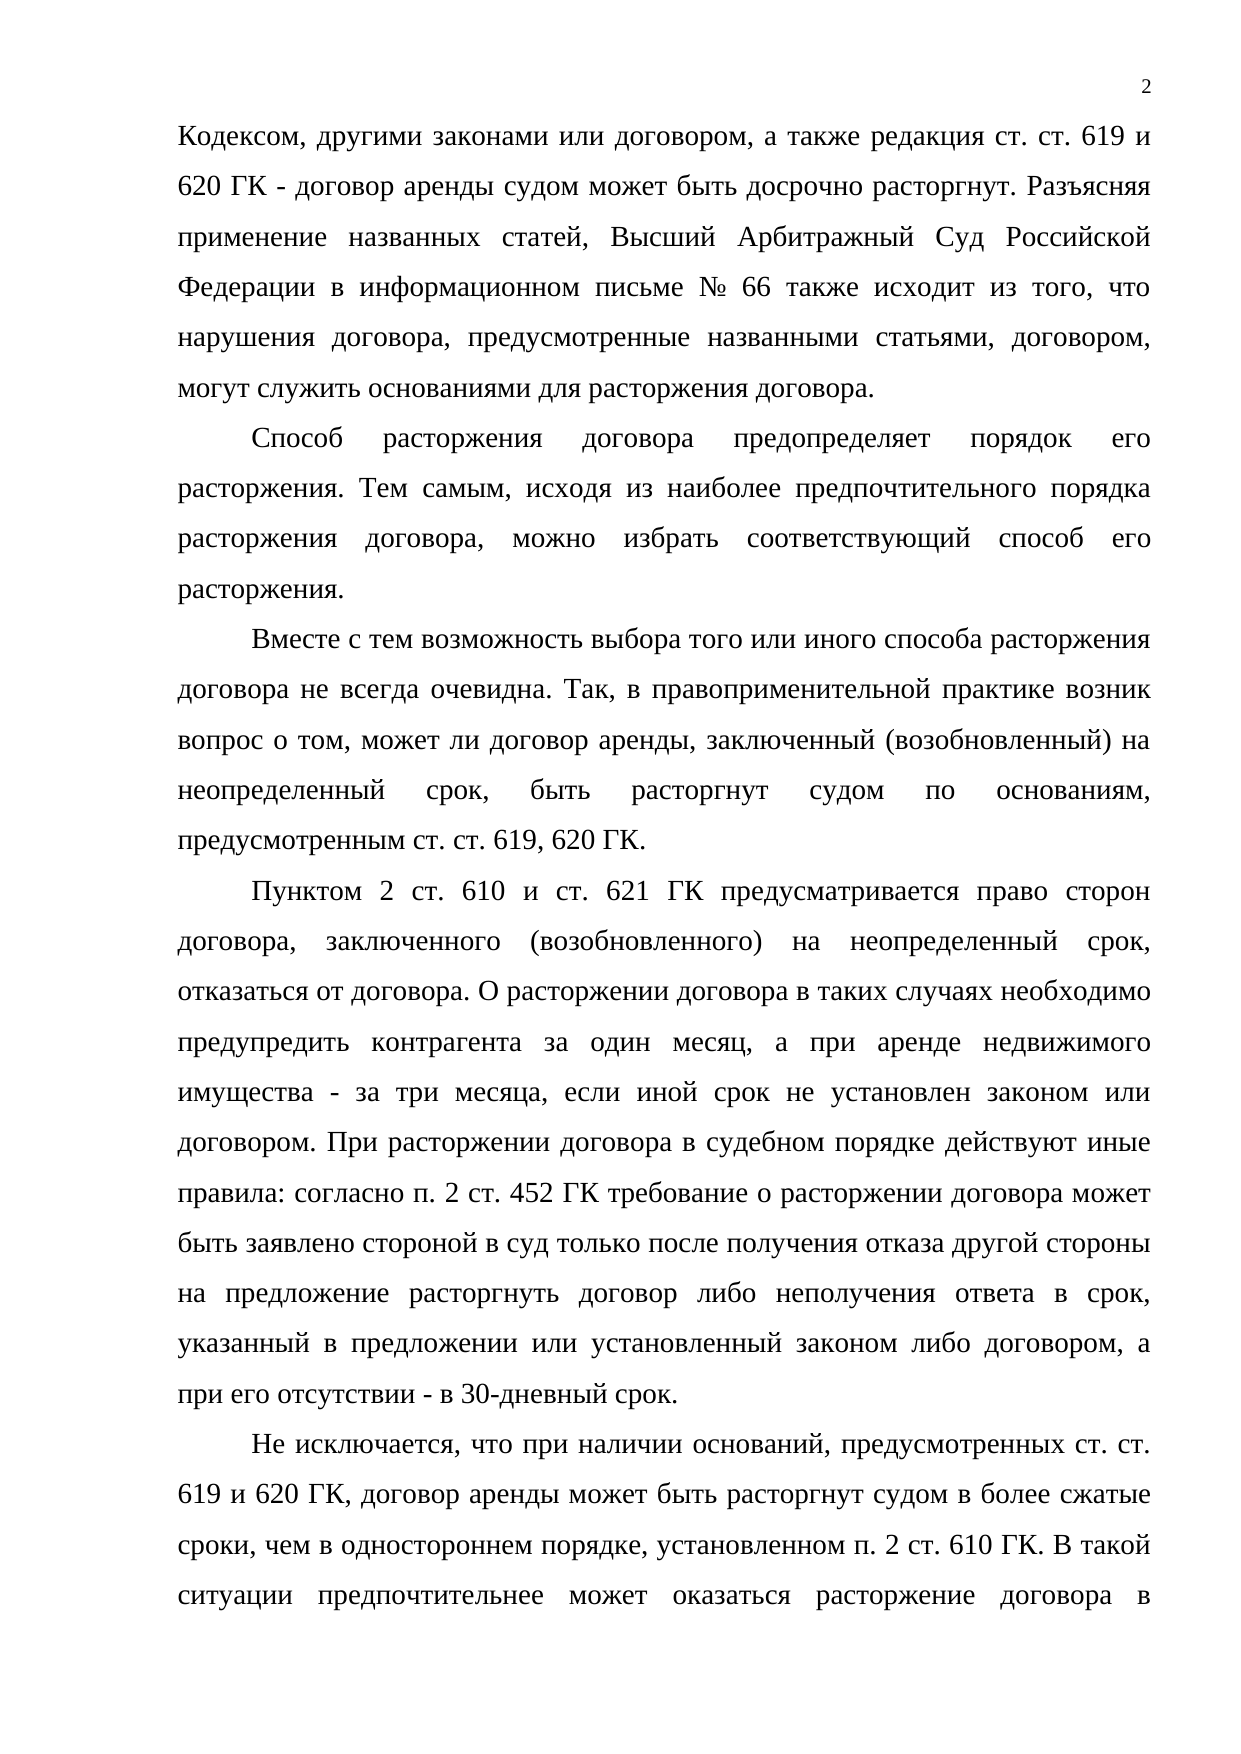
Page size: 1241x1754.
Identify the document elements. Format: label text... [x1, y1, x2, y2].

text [177, 1426, 1152, 1611]
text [177, 118, 1152, 403]
text Вместе с тем возможность выбора того или иного способа расторжения договора не всегда очевидна. Так, в правоприменительной практике возник вопрос о том, может ли договор аренды, заключенный (возобновленный) на неопределенный срок, быть расторгнут судом по основаниям, предусмотренным ст. ст. 619, 620 ГК. [177, 621, 1152, 856]
text Способ расторжения договора предопределяет порядок его расторжения. Тем самым, исходя из наиболее предпочтительного порядка расторжения договора, можно избрать соответствующий способ его расторжения. [177, 420, 1152, 604]
text Пунктом 2 ст. 610 и ст. 621 ГК предусматривается право сторон договора, заключенного (возобновленного) на неопределенный срок, отказаться от договора. О расторжении договора в таких случаях необходимо предупредить контрагента за один месяц, а при аренде недвижимого имущества - за три месяца, если иной срок не установлен законом или договором. При расторжении договора в судебном порядке действуют иные правила: согласно п. 2 ст. 452 ГК требование о расторжении договора может быть заявлено стороной в суд только после получения отказа другой стороны на предложение расторгнуть договор либо неполучения ответа в срок, указанный в предложении или установленный законом либо договором, а при его отсутствии - в 30-дневный срок. [177, 873, 1152, 1409]
